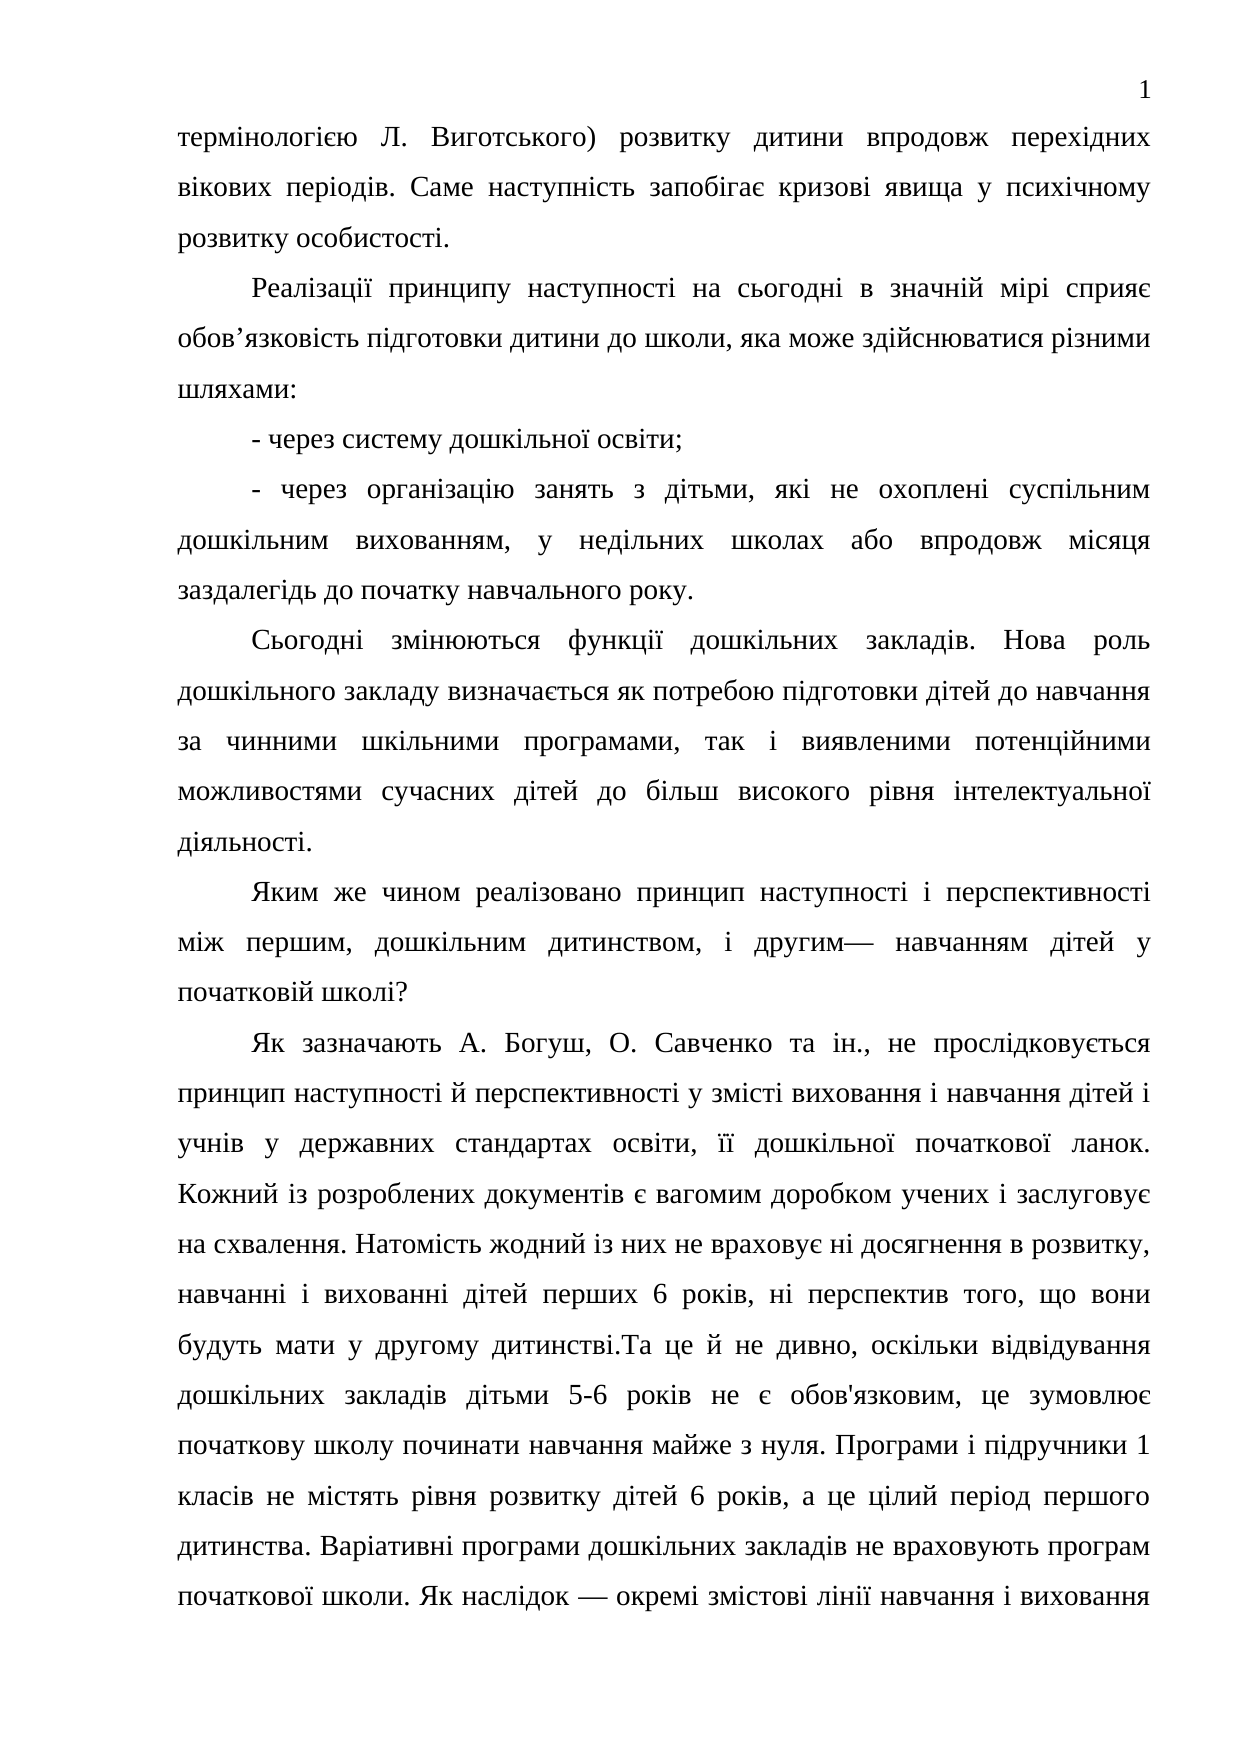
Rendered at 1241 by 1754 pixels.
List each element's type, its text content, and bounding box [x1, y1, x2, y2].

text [177, 119, 1152, 253]
text Реалізації принципу наступності на сьогодні в значній мірі сприяє обов’язковість підготовки дитини до школи, яка може здійснюватися різними шляхами: [177, 270, 1152, 404]
text Сьогодні змінюються функції дошкільних закладів. Нова роль дошкільного закладу визначається як потребою підготовки дітей до навчання за чинними шкільними програмами, так і виявленими потенційними можливостями сучасних дітей до більш високого рівня інтелектуальної діяльності. [177, 622, 1152, 857]
text - через організацію занять з дітьми, які не охоплені суспільним дошкільним вихованням, у недільних школах або впродовж місяця заздалегідь до початку навчального року. [177, 471, 1152, 606]
text - через систему дошкільної освіти; [177, 421, 1152, 455]
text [177, 1025, 1152, 1612]
text Яким же чином реалізовано принцип наступності і перспективності між першим, дошкільним дитинством, і другим— навчанням дітей у початковій школі? [177, 874, 1152, 1008]
